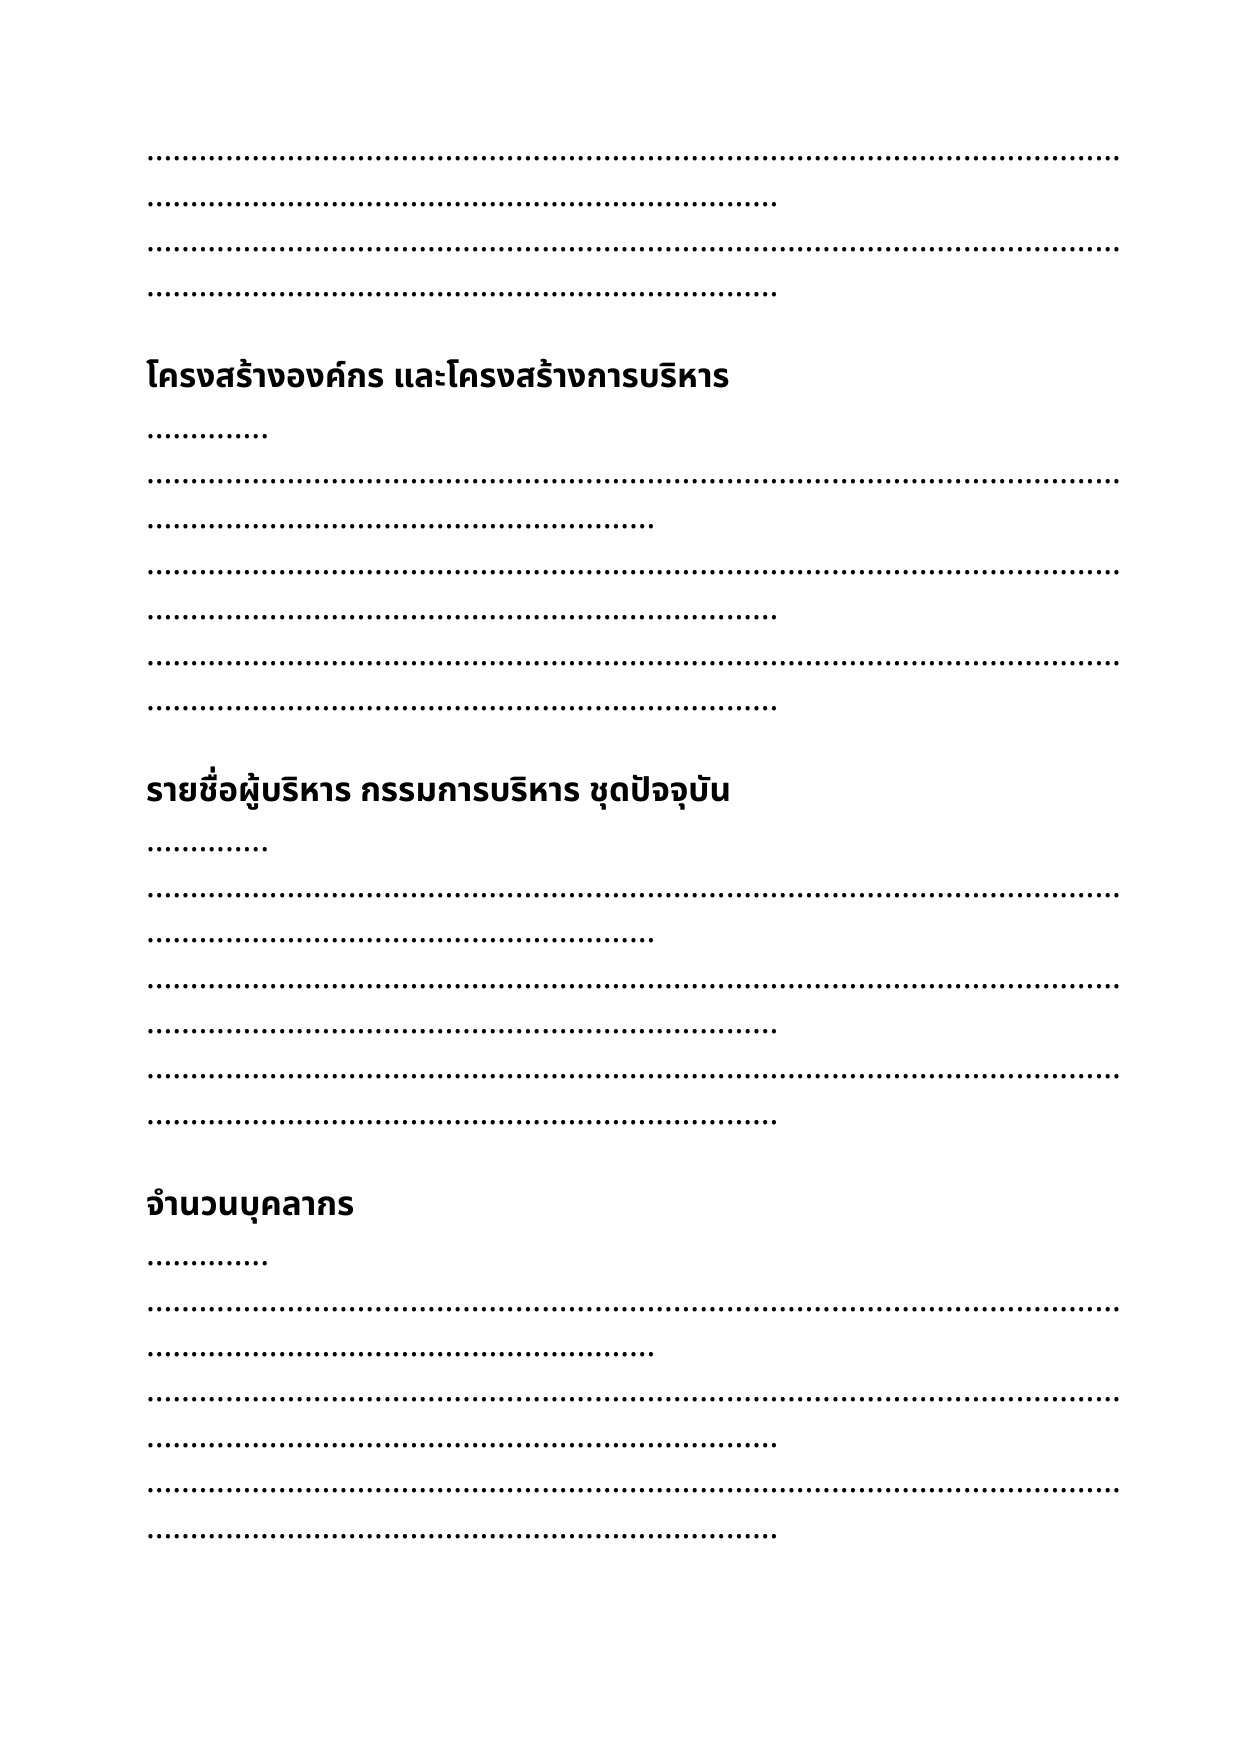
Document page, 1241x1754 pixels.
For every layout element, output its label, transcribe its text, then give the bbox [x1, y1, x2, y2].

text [146, 125, 1126, 216]
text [146, 1457, 1126, 1548]
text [146, 216, 1126, 307]
text ………………………………………………………………………………………………………………………………………………………………… [146, 952, 1126, 1043]
text โครงสร้างองค์กร และโครงสร้างการบริหาร [146, 352, 1126, 402]
text รายชื่อผู้บริหาร กรรมการบริหาร ชุดปัจจุบัน [146, 766, 1126, 816]
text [146, 1230, 1126, 1366]
text จำนวนบุคลากร [146, 1179, 1126, 1230]
text …………..……………………………………………………………………………………………………………………………….…………………… [146, 816, 1126, 952]
text …………..……………………………………………………………………………………………………………………………….…………………… [146, 402, 1126, 539]
text ………………………………………………………………………………………………………………………………………………………………… [146, 539, 1126, 629]
text ………………………………………………………………………………………………………………………………………………………………… [146, 629, 1126, 720]
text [146, 1366, 1126, 1457]
text ………………………………………………………………………………………………………………………………………………………………… [146, 1043, 1126, 1134]
